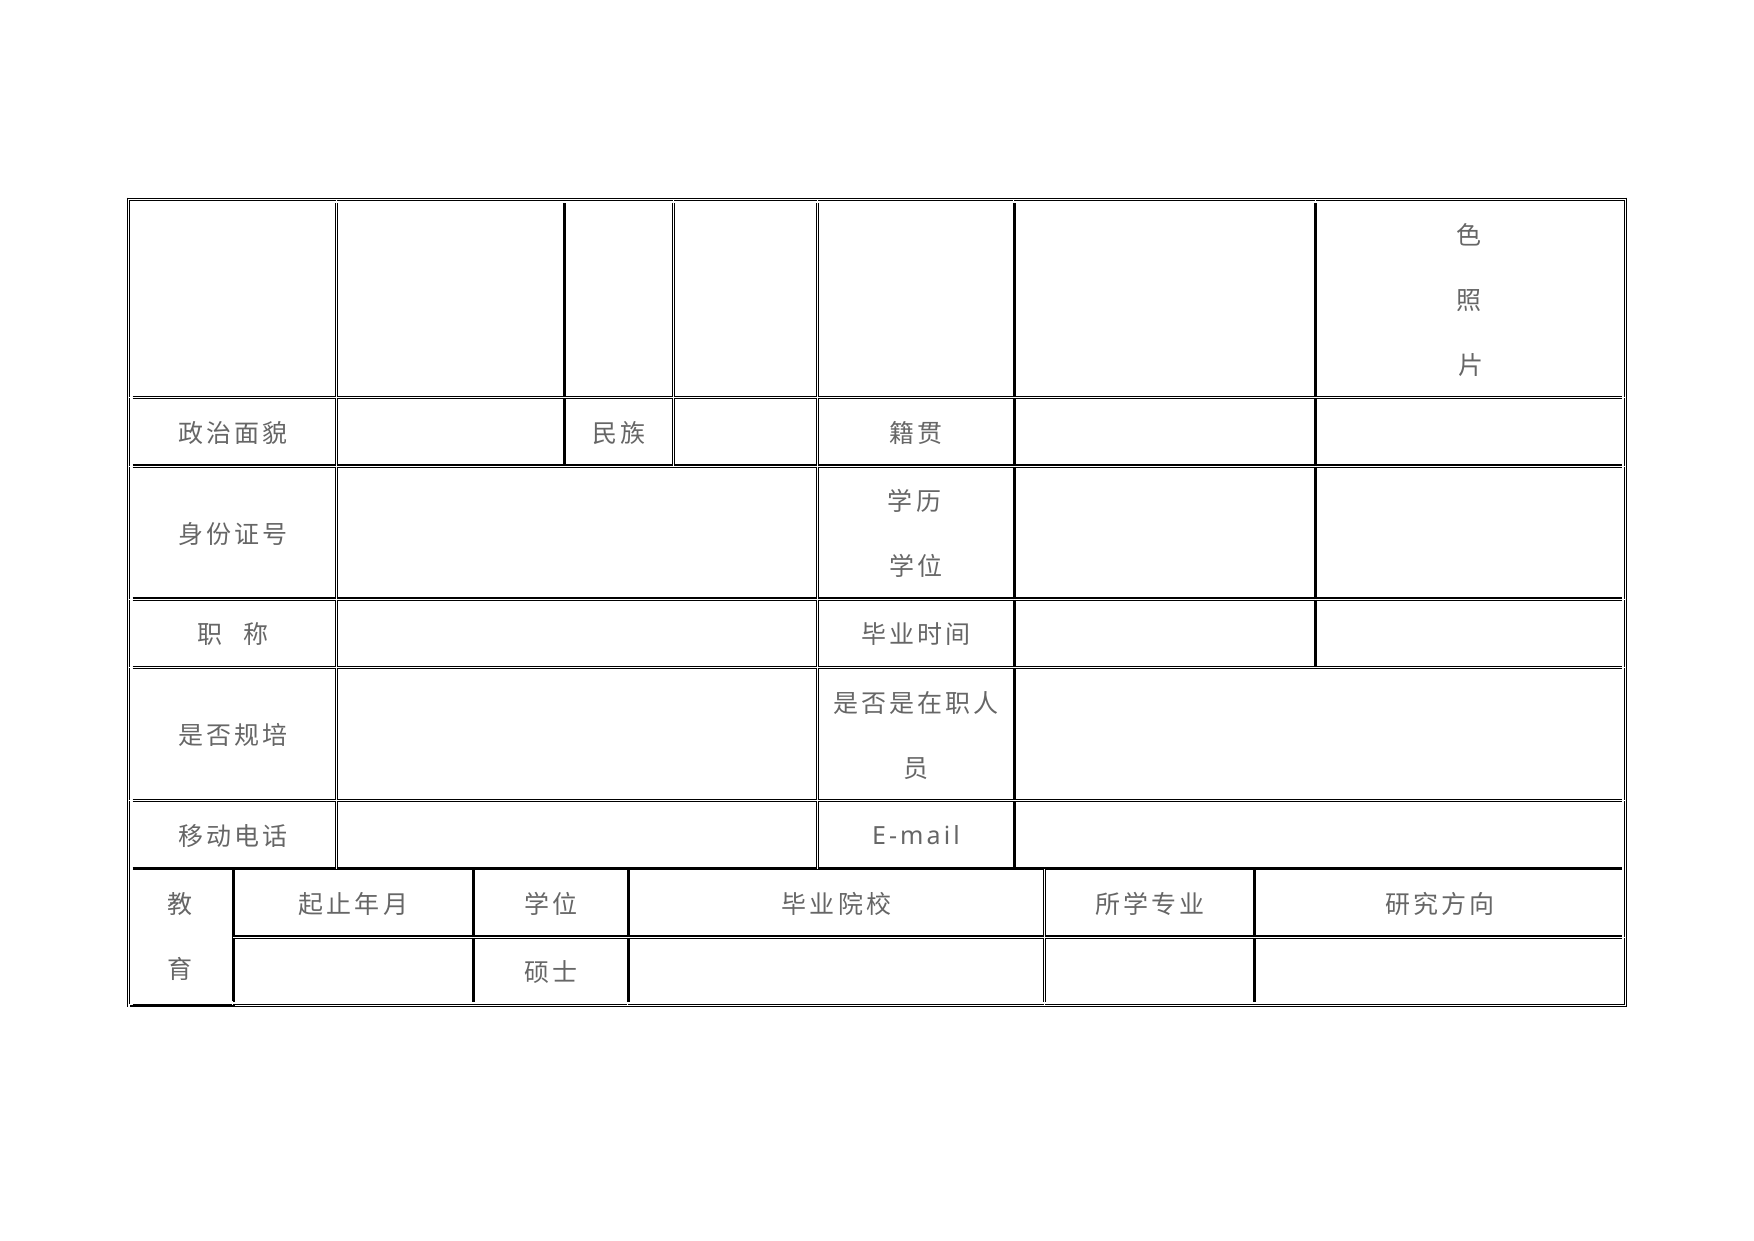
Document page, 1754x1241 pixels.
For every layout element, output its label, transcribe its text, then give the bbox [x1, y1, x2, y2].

table_cell 民族 [566, 399, 672, 464]
table_header [674, 201, 818, 396]
table_header 一 寸 彩 色 照 片 [1315, 201, 1624, 396]
table_header [336, 201, 564, 396]
table_cell 是否是在职人员 [819, 669, 1013, 799]
table_cell 移动电话 [129, 799, 336, 867]
table_cell [1315, 396, 1625, 464]
table_header 出生年月 [818, 199, 1014, 396]
table_cell 身份证号 [130, 464, 335, 597]
table_cell [1045, 939, 1254, 1003]
table_cell [338, 399, 563, 464]
table_cell E-mail [819, 802, 1013, 867]
table_cell [338, 468, 816, 597]
table_cell [338, 601, 816, 666]
table_cell [1317, 464, 1624, 597]
table_cell 学历 学位 [819, 468, 1013, 597]
table_cell 政治面貌 [129, 396, 336, 464]
table_cell 学位 [475, 870, 627, 935]
table_cell [338, 669, 816, 799]
table_cell [628, 939, 1044, 1003]
table_cell 起止年月 [235, 870, 472, 935]
table_cell [1016, 399, 1314, 464]
table_cell 教 育 背 景 [130, 867, 233, 1003]
table_cell [1254, 935, 1624, 1003]
table_cell 毕业时间 [819, 601, 1013, 666]
table_cell [233, 939, 473, 1003]
table_cell [1016, 468, 1314, 597]
table_cell 研究方向 [1256, 867, 1624, 935]
table_header [1014, 201, 1315, 396]
table_header 姓 名 [130, 201, 336, 396]
table_cell 硕士 [473, 939, 628, 1003]
table_cell 所学专业 [1046, 870, 1253, 935]
table_header 性别 [564, 201, 674, 396]
table_cell [338, 802, 816, 867]
table_cell [1014, 666, 1625, 799]
table_cell 是否规培 [129, 666, 336, 799]
table_cell 职 称 [130, 597, 335, 666]
table_cell 毕业院校 [630, 870, 1043, 935]
table_cell 籍贯 [819, 399, 1013, 464]
table_cell [1016, 601, 1314, 666]
table_cell [1014, 799, 1625, 867]
table_cell [675, 399, 816, 464]
table_cell [1317, 597, 1624, 666]
